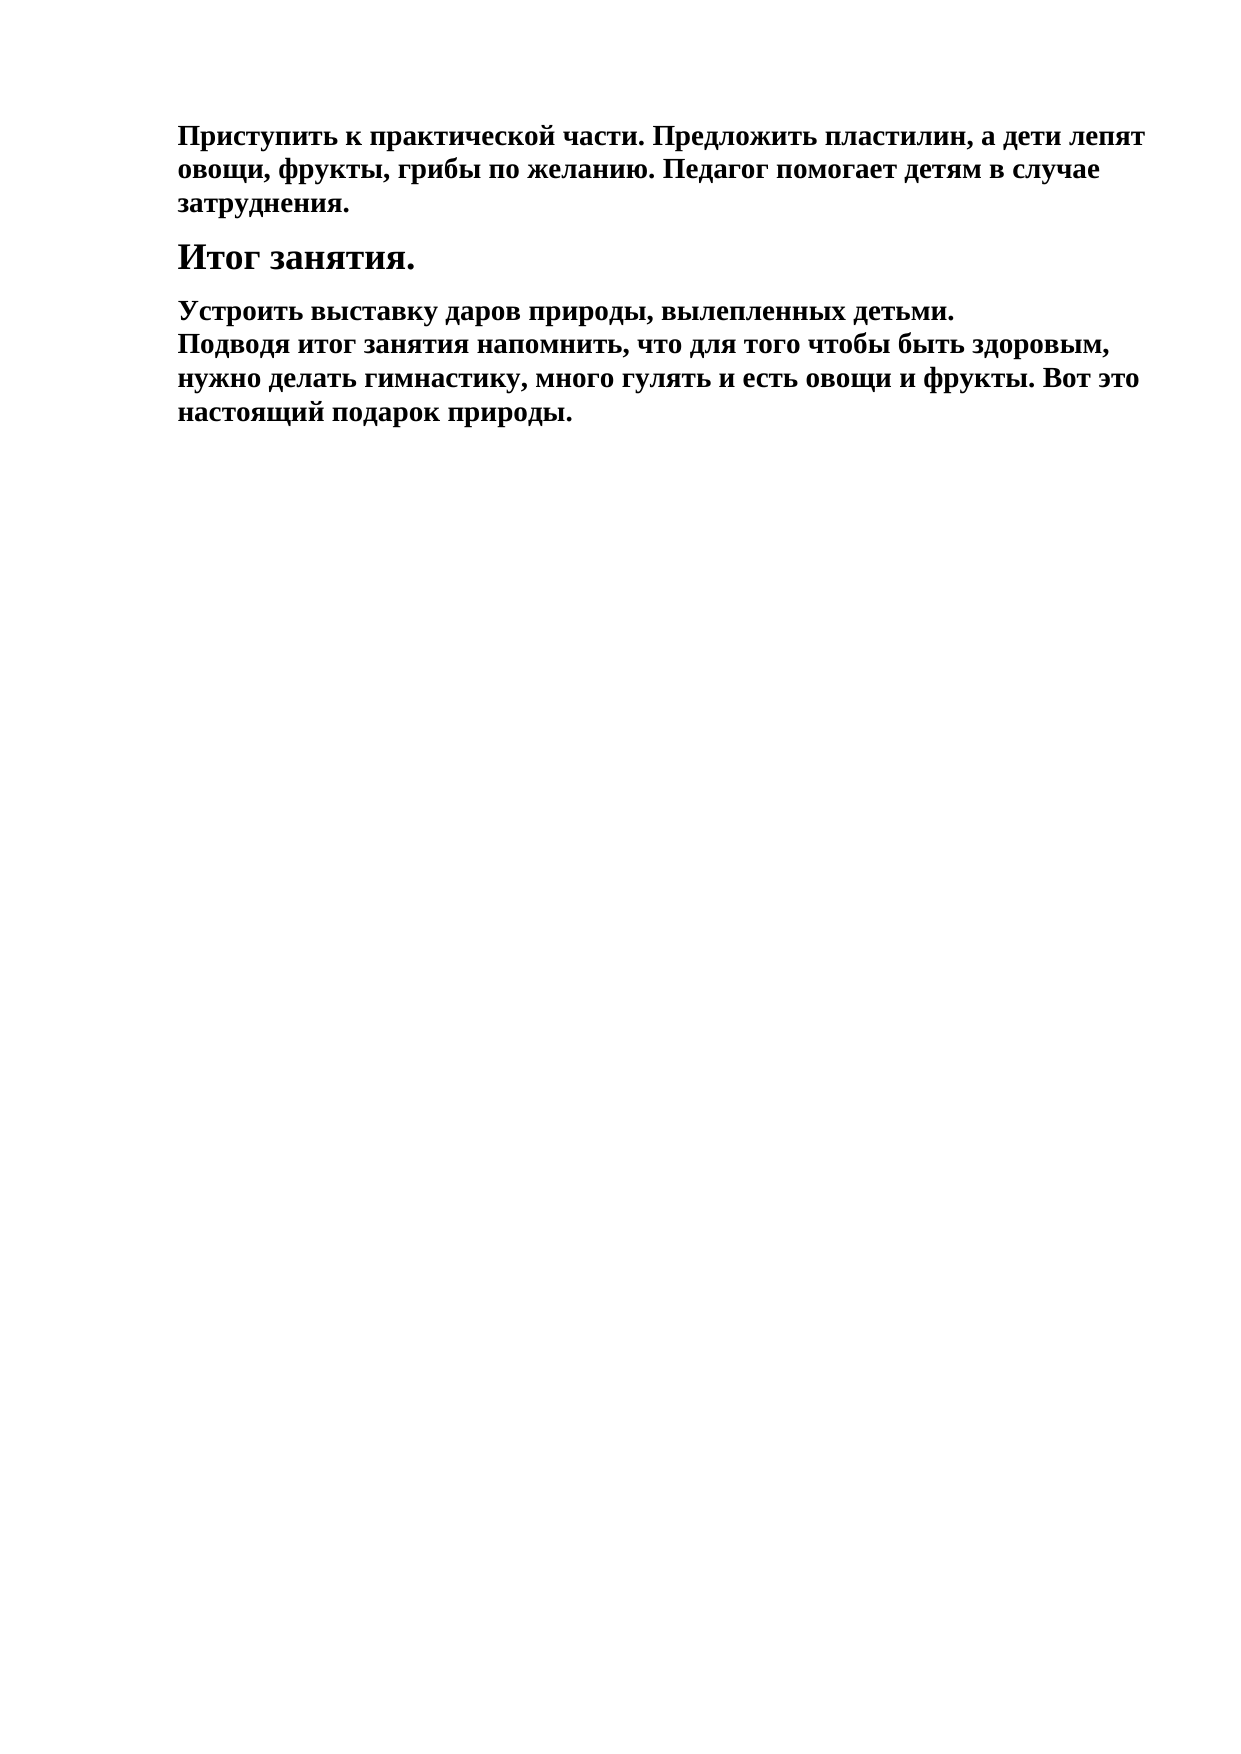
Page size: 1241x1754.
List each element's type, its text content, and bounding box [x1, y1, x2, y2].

text Приступить к практической части. Предложить пластилин, а дети лепят овощи, фрукты, грибы по желанию. Педагог помогает детям в случае затруднения. [177, 118, 1152, 219]
text Подводя итог занятия напомнить, что для того чтобы быть здоровым, нужно делать гимнастику, много гулять и есть овощи и фрукты. Вот это настоящий подарок природы. [177, 327, 1152, 427]
text Итог занятия. [177, 234, 1152, 277]
text Устроить выставку даров природы, вылепленных детьми. [177, 293, 1152, 327]
